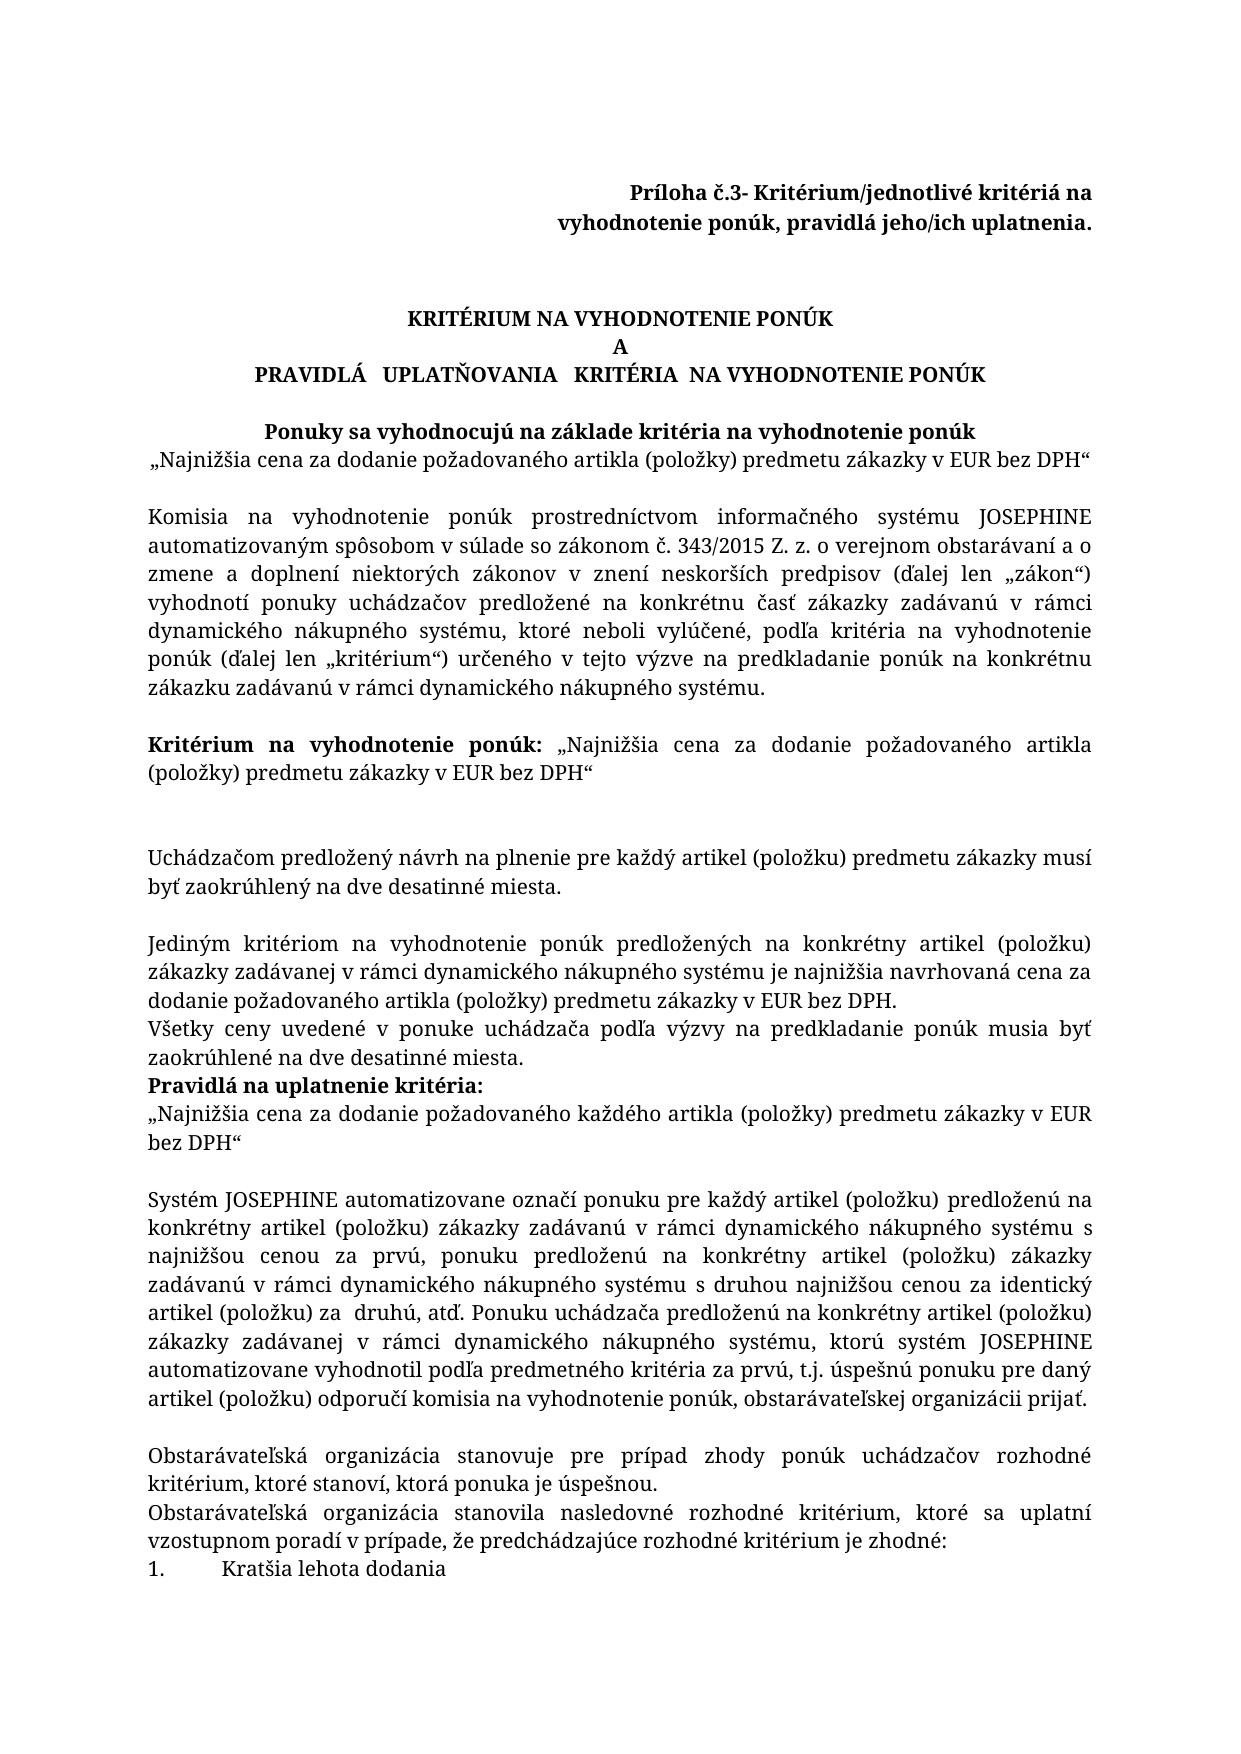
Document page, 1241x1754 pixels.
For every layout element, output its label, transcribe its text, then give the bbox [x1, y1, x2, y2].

text Ponuky sa vyhodnocujú na základe kritéria na vyhodnotenie ponúk [148, 417, 1093, 445]
text Príloha č.3- Kritérium/jednotlivé kritériá na vyhodnotenie ponúk, pravidlá jeho/ich uplatnenia. [148, 148, 1093, 237]
text Obstarávateľská organizácia stanovuje pre prípad zhody ponúk uchádzačov rozhodné kritérium, ktoré stanoví, ktorá ponuka je úspešnou. [148, 1441, 1093, 1498]
text Pravidlá na uplatnenie kritéria: [148, 1071, 1093, 1099]
text Komisia na vyhodnotenie ponúk prostredníctvom informačného systému JOSEPHINE automatizovaným spôsobom v súlade so zákonom č. 343/2015 Z. z. o verejnom obstarávaní a o zmene a doplnení niektorých zákonov v znení neskorších predpisov (ďalej len „zákon“) vyhodnotí ponuky uchádzačov predložené na konkrétnu časť zákazky zadávanú v rámci dynamického nákupného systému, ktoré neboli vylúčené, podľa kritéria na vyhodnotenie ponúk (ďalej len „kritérium“) určeného v tejto výzve na predkladanie ponúk na konkrétnu zákazku zadávanú v rámci dynamického nákupného systému. [148, 502, 1093, 701]
text Kritérium na vyhodnotenie ponúk: „Najnižšia cena za dodanie požadovaného artikla (položky) predmetu zákazky v EUR bez DPH“ [148, 730, 1093, 787]
text 1. Kratšia lehota dodania [148, 1554, 1093, 1583]
text Uchádzačom predložený návrh na plnenie pre každý artikel (položku) predmetu zákazky musí byť zaokrúhlený na dve desatinné miesta. [148, 843, 1093, 900]
text „Najnižšia cena za dodanie požadovaného každého artikla (položky) predmetu zákazky v EUR bez DPH“ [148, 1099, 1093, 1156]
text Jediným kritériom na vyhodnotenie ponúk predložených na konkrétny artikel (položku) zákazky zadávanej v rámci dynamického nákupného systému je najnižšia navrhovaná cena za dodanie požadovaného artikla (položky) predmetu zákazky v EUR bez DPH. [148, 929, 1093, 1014]
text Všetky ceny uvedené v ponuke uchádzača podľa výzvy na predkladanie ponúk musia byť zaokrúhlené na dve desatinné miesta. [148, 1014, 1093, 1071]
text Systém JOSEPHINE automatizovane označí ponuku pre každý artikel (položku) predloženú na konkrétny artikel (položku) zákazky zadávanú v rámci dynamického nákupného systému s najnižšou cenou za prvú, ponuku predloženú na konkrétny artikel (položku) zákazky zadávanú v rámci dynamického nákupného systému s druhou najnižšou cenou za identický artikel (položku) za druhú, atď. Ponuku uchádzača predloženú na konkrétny artikel (položku) zákazky zadávanej v rámci dynamického nákupného systému, ktorú systém JOSEPHINE automatizovane vyhodnotil podľa predmetného kritéria za prvú, t.j. úspešnú ponuku pre daný artikel (položku) odporučí komisia na vyhodnotenie ponúk, obstarávateľskej organizácii prijať. [148, 1185, 1093, 1412]
text A [148, 332, 1093, 361]
text KRITÉRIUM NA VYHODNOTENIE PONÚK [148, 304, 1093, 332]
text Obstarávateľská organizácia stanovila nasledovné rozhodné kritérium, ktoré sa uplatní vzostupnom poradí v prípade, že predchádzajúce rozhodné kritérium je zhodné: [148, 1498, 1093, 1554]
text „Najnižšia cena za dodanie požadovaného artikla (položky) predmetu zákazky v EUR bez DPH“ [148, 445, 1093, 474]
text PRAVIDLÁ UPLATŇOVANIA KRITÉRIA NA VYHODNOTENIE PONÚK [148, 361, 1093, 389]
